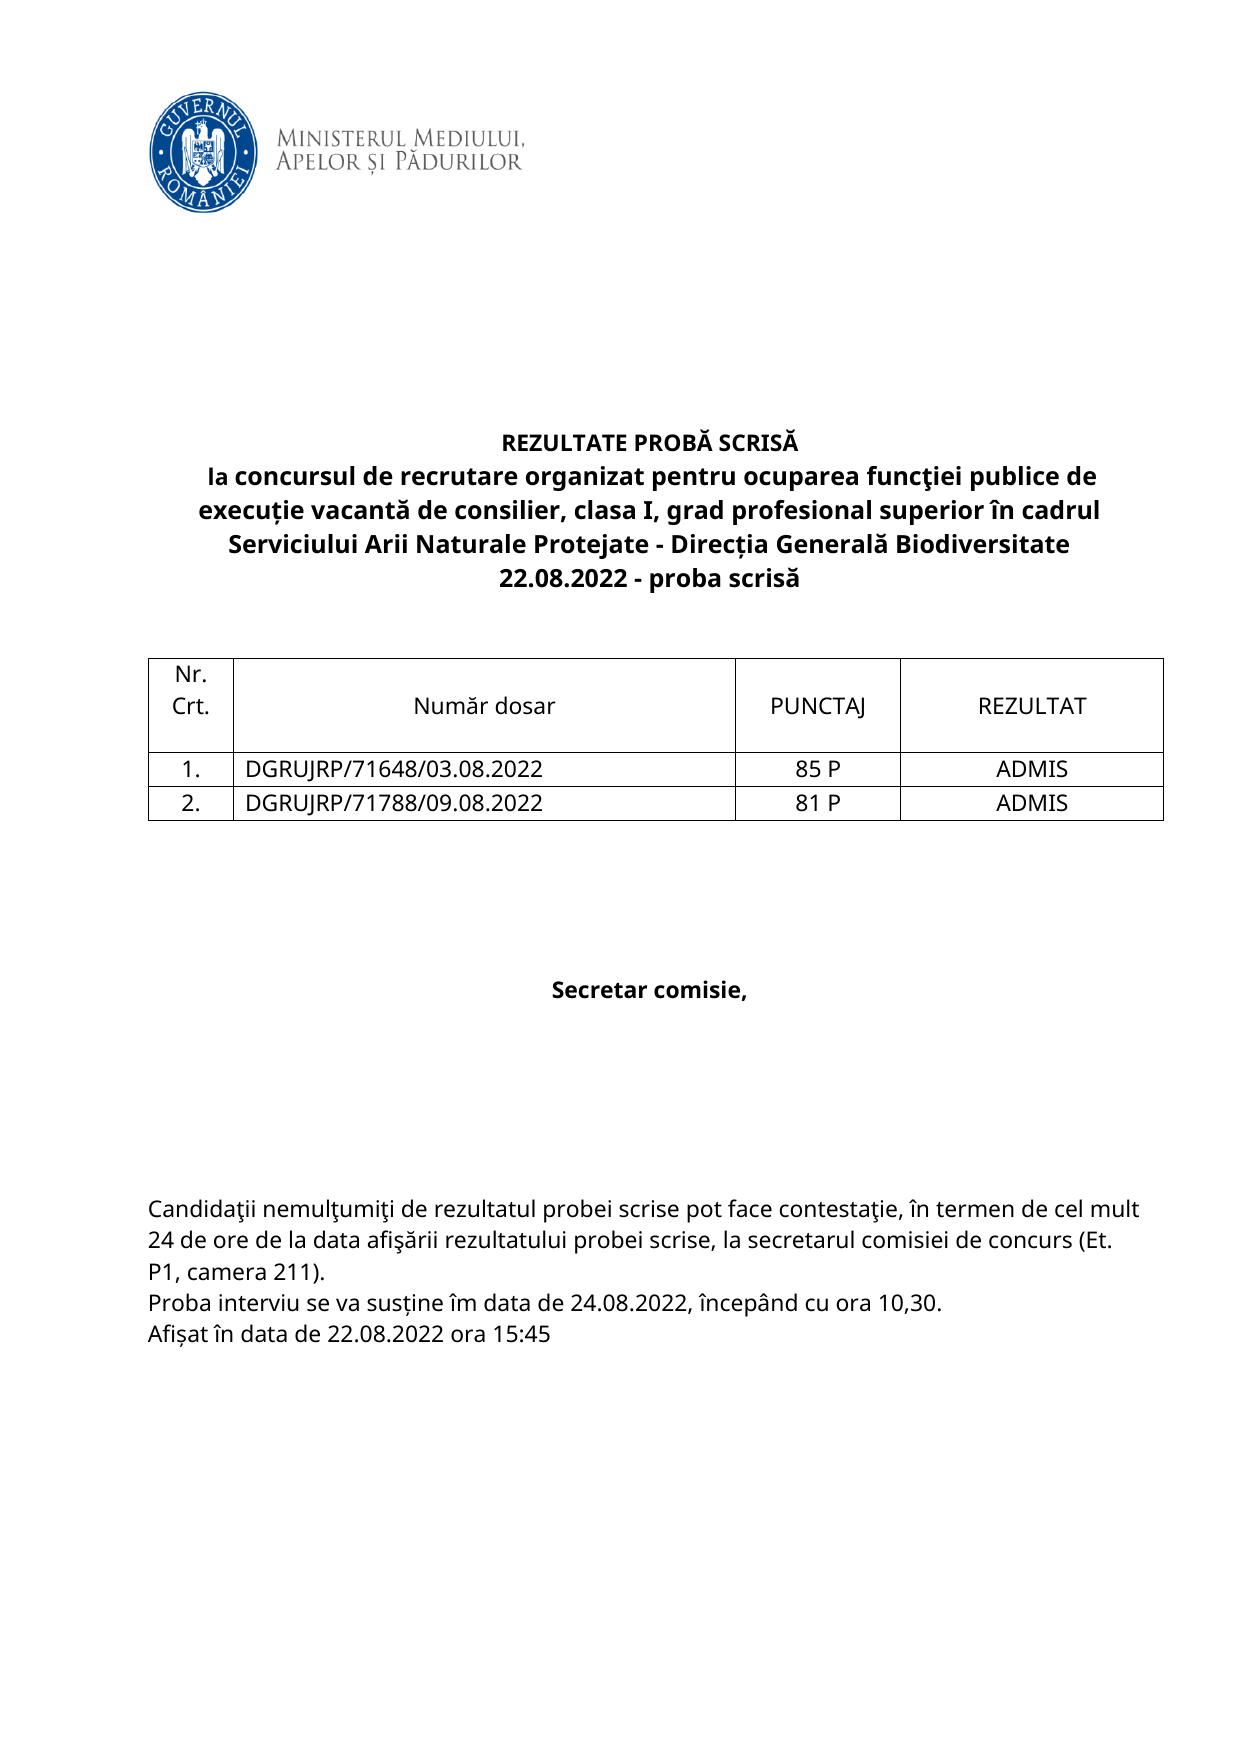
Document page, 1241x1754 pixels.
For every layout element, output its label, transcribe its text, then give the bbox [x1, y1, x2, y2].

text Afișat în data de 22.08.2022 ora 15:45 [148, 1318, 1152, 1349]
table_cell DGRUJRP/71648/03.08.2022 [234, 753, 735, 786]
table_header Număr dosar [234, 659, 735, 752]
table_cell ADMIS [901, 787, 1163, 819]
table_cell DGRUJRP/71788/09.08.2022 [234, 787, 735, 819]
text REZULTATE PROBĂ SCRISĂ [148, 427, 1152, 459]
picture [147, 90, 544, 213]
table_header REZULTAT [901, 659, 1163, 752]
table_cell 2. [149, 787, 233, 819]
table_cell ADMIS [901, 753, 1163, 786]
table_cell 81 P [736, 787, 900, 819]
text Secretar comisie, [148, 974, 1152, 1006]
text Candidaţii nemulţumiţi de rezultatul probei scrise pot face contestaţie, în termen de cel mult 24 de ore de la data afişării rezultatului probei scrise, la secretarul comisiei de concurs (Et. P1, camera 211). [148, 1193, 1152, 1287]
text Proba interviu se va susține îm data de 24.08.2022, începând cu ora 10,30. [148, 1287, 1152, 1318]
table_cell 85 P [736, 753, 900, 786]
table_cell 1. [149, 753, 233, 786]
table_header PUNCTAJ [736, 659, 900, 752]
text 22.08.2022 - proba scrisă [148, 561, 1152, 595]
table_header Nr. Crt. [149, 659, 233, 752]
text la concursul de recrutare organizat pentru ocuparea funcţiei publice de execuție vacantă de consilier, clasa I, grad profesional superior în cadrul Serviciului Arii Naturale Protejate - Direcția Generală Biodiversitate [148, 459, 1152, 561]
